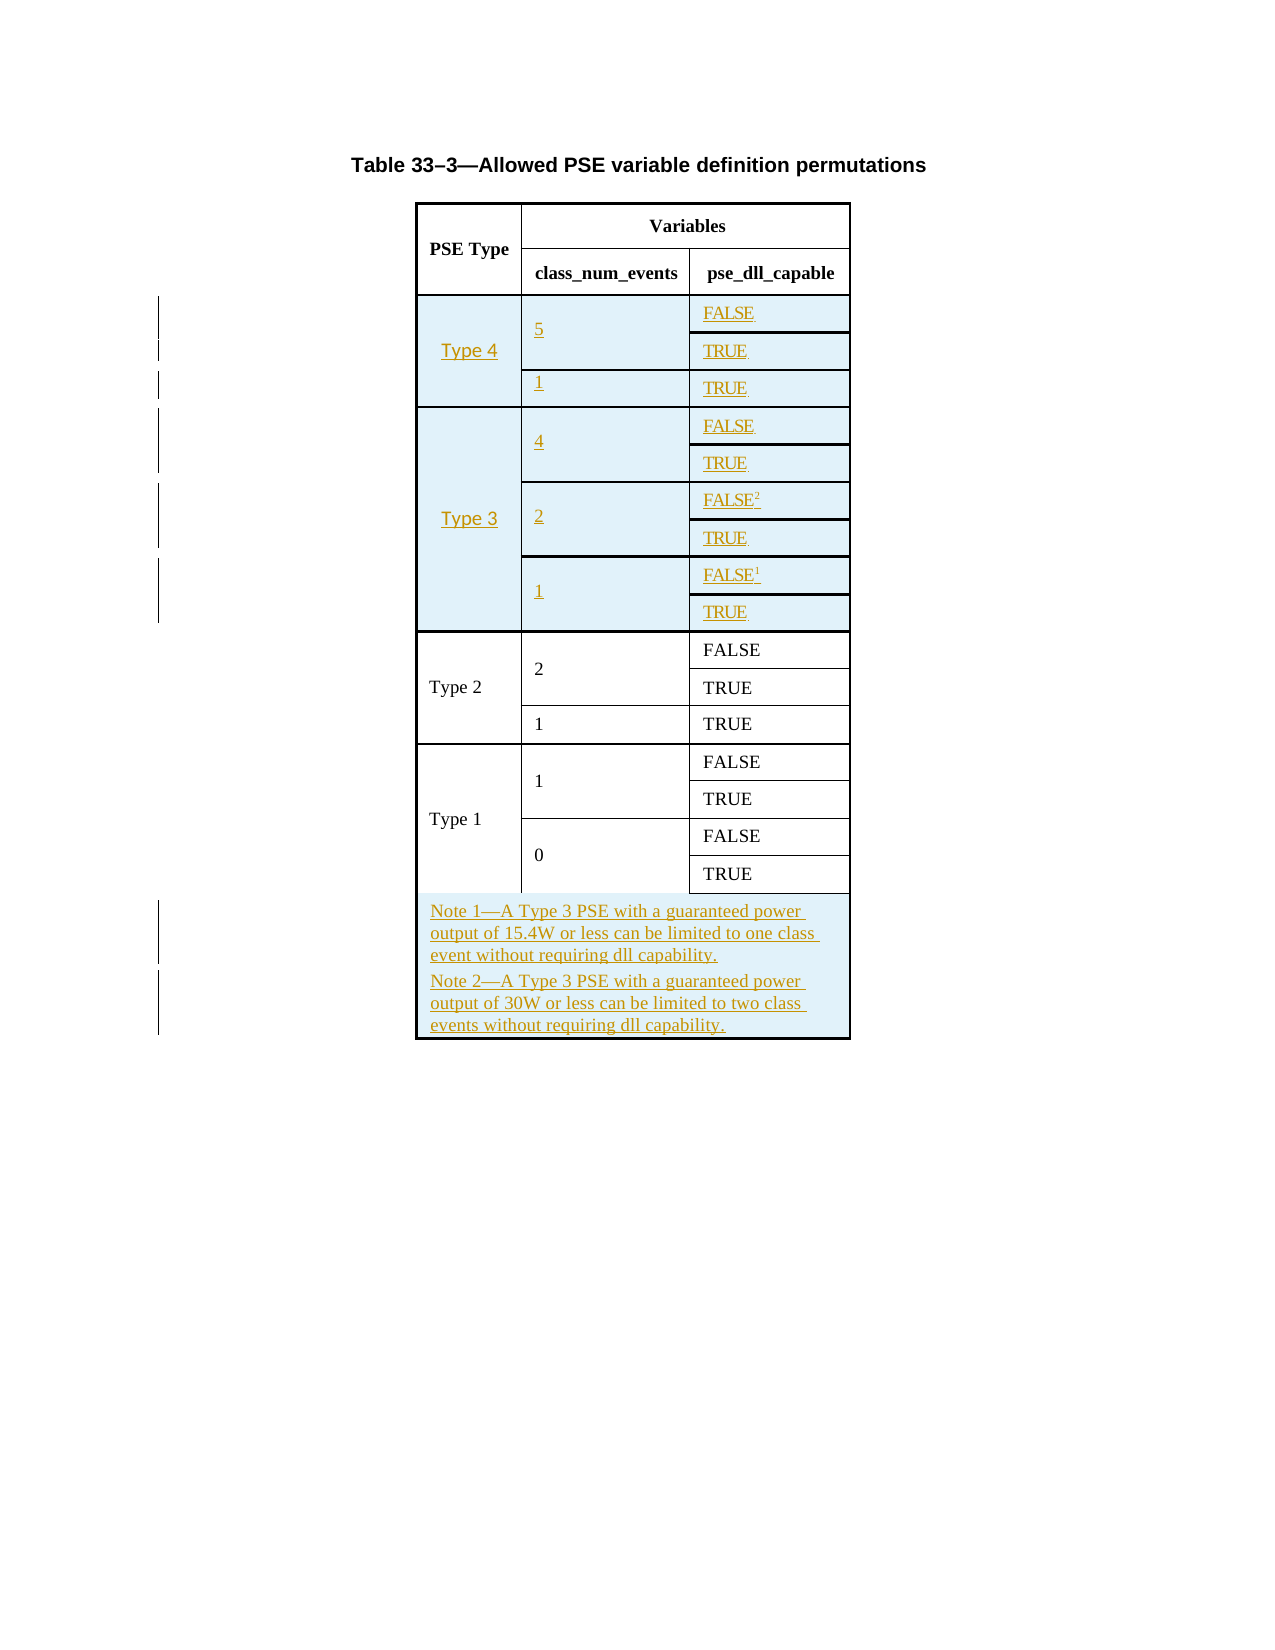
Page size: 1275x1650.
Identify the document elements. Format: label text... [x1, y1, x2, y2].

table_cell pse_dll_capable [690, 249, 849, 294]
table_header Variables [522, 205, 849, 248]
table_cell 2 [522, 633, 689, 705]
table_cell class_num_events [522, 249, 689, 294]
table_cell 0 [522, 819, 689, 893]
table_cell Type 2 [418, 633, 521, 743]
text Table 33–3—Allowed PSE variable definition permutations [347, 153, 930, 177]
table_cell TRUE [690, 781, 849, 818]
table_cell TRUE [690, 856, 849, 893]
table_cell 1 [522, 706, 689, 743]
table_cell Type 1 [418, 745, 521, 893]
table_cell FALSE [690, 633, 849, 668]
table_cell TRUE [690, 706, 849, 743]
table_header PSE Type [418, 205, 521, 294]
table_cell 1 [522, 745, 689, 818]
table_cell FALSE [690, 819, 849, 855]
table_cell TRUE [690, 669, 849, 705]
table_cell FALSE [690, 745, 849, 780]
